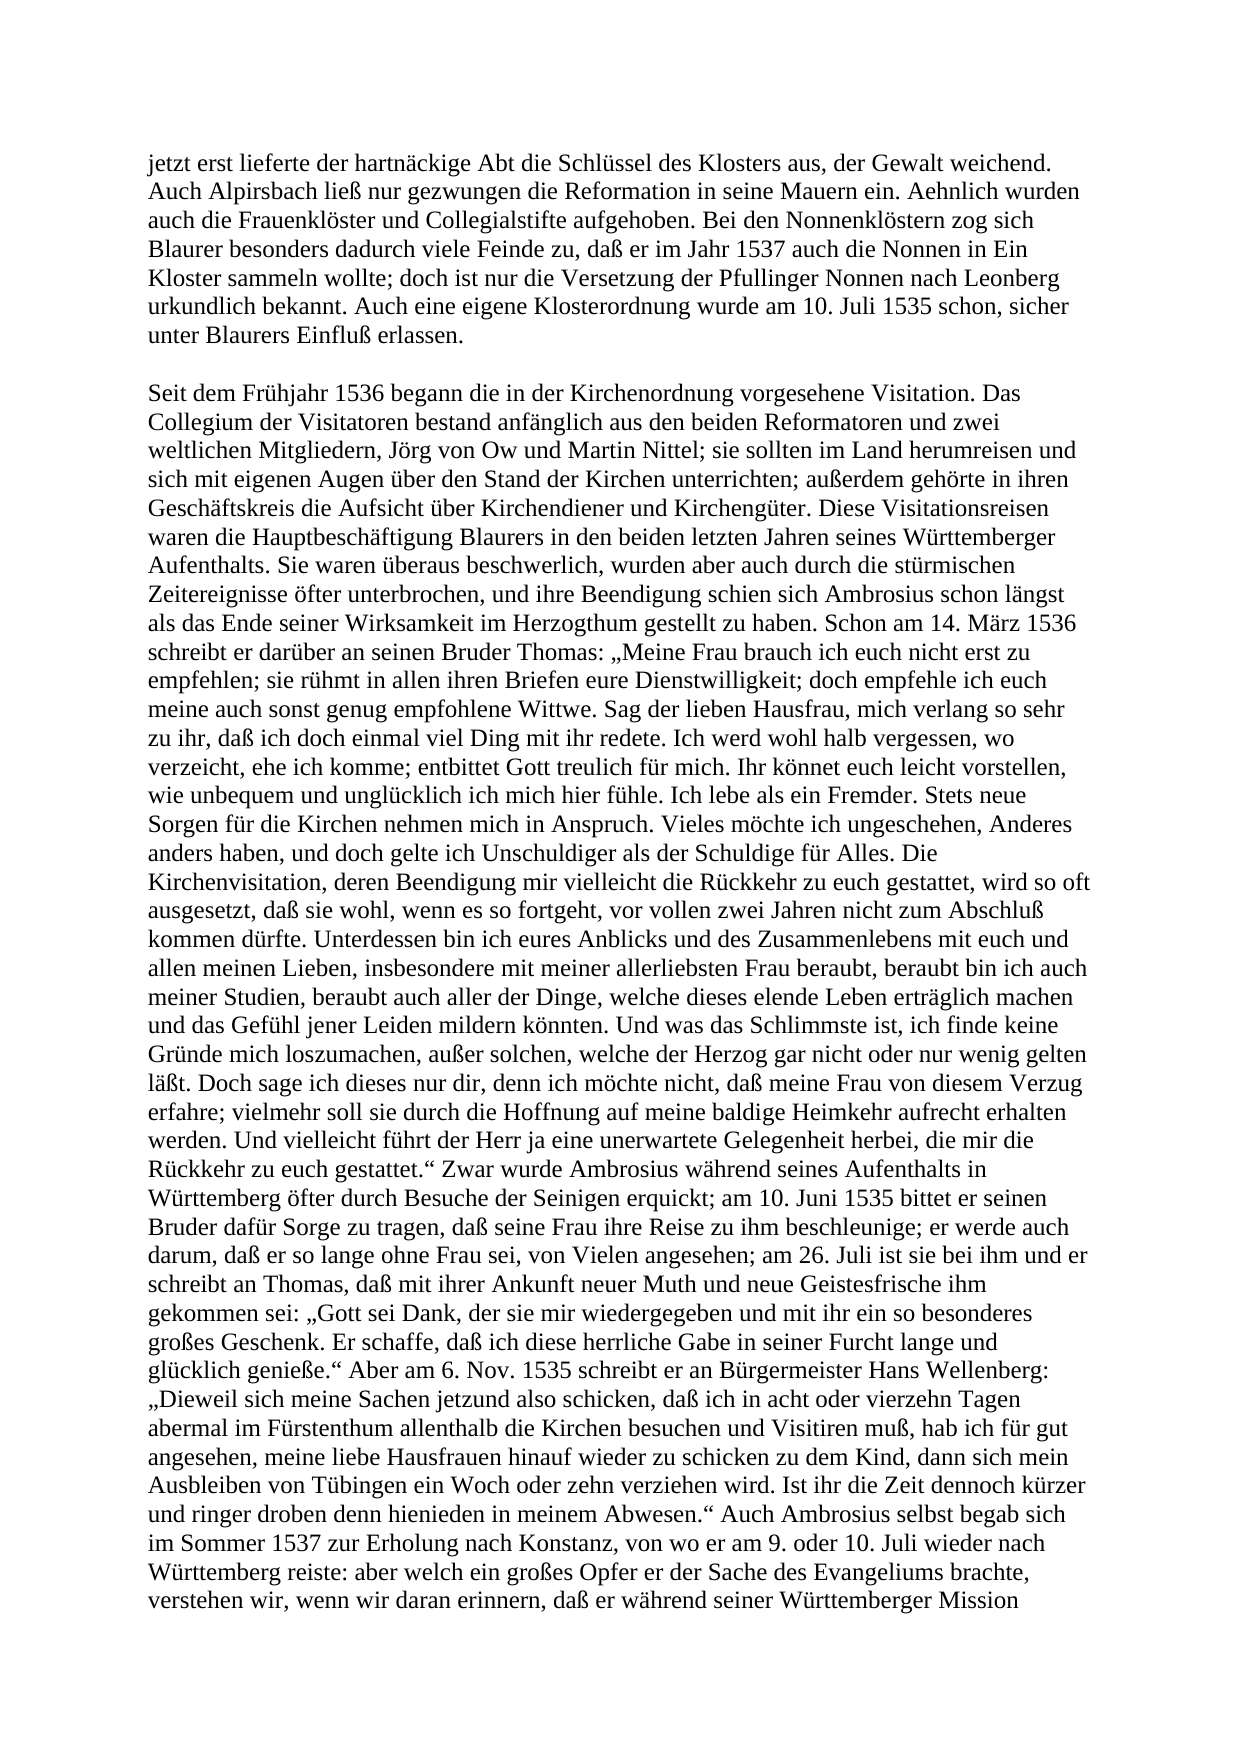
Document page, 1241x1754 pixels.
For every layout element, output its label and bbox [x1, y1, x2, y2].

text [148, 378, 1093, 1614]
text [148, 148, 1093, 349]
